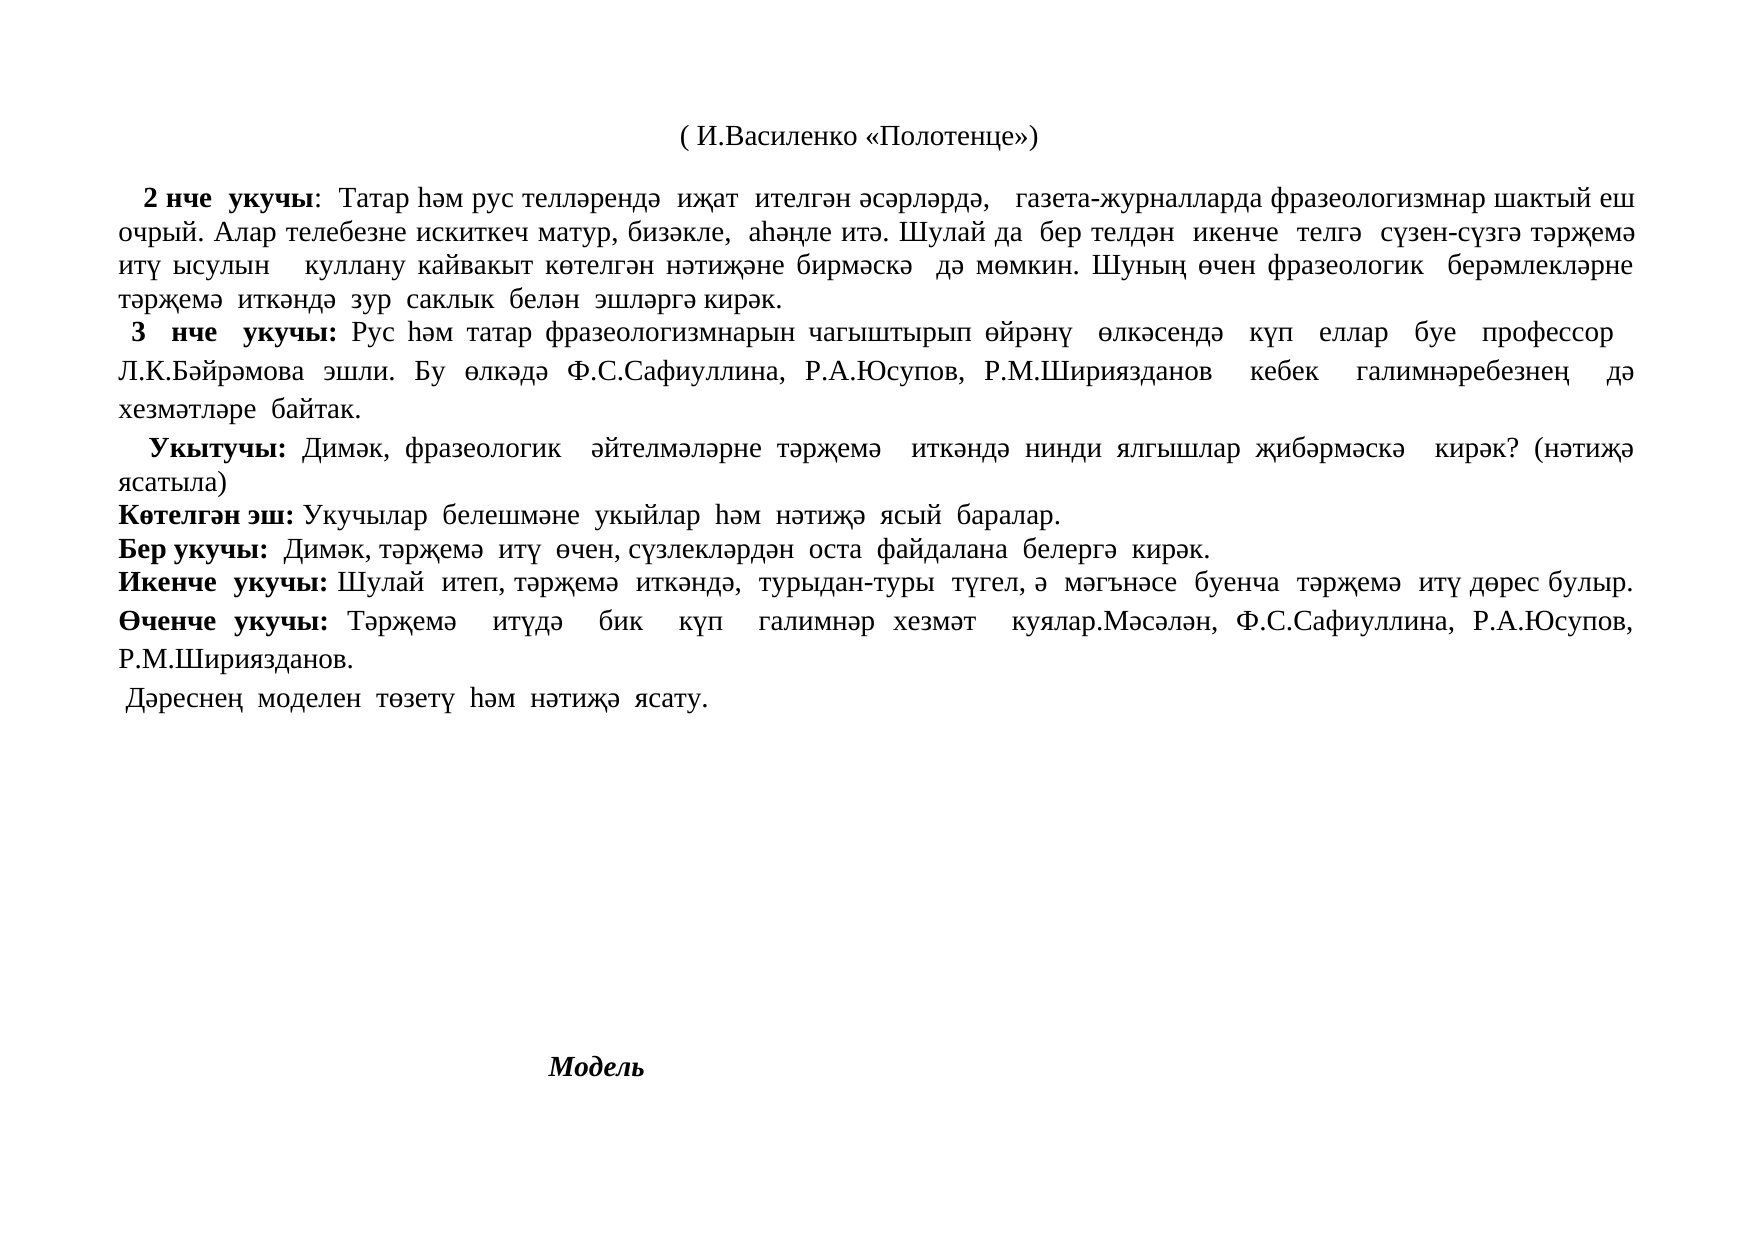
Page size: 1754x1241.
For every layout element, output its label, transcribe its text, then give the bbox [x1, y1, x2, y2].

text Көтелгән эш: Укучылар белешмәне укыйлар һәм нәтиҗә ясый баралар. [118, 497, 1636, 531]
text 3 нче укучы: Рус һәм татар фразеологизмнарын чагыштырып өйрәнү өлкәсендә күп еллар буе профессор Л.К.Бәйрәмова эшли. Бу өлкәдә Ф.С.Сафиуллина, Р.А.Юсупов, Р.М.Шириязданов кебек галимнәребезнең дә хезмәтләре байтак. [118, 314, 1636, 425]
text ( И.Василенко «Полотенце») [118, 118, 1636, 152]
text Икенче укучы: Шулай итеп, тәрҗемә иткәндә, турыдан-туры түгел, ә мәгънәсе буенча тәрҗемә итү дөрес булыр. Өченче укучы: Тәрҗемә итүдә бик күп галимнәр хезмәт куялар.Мәсәлән, Ф.С.Сафиуллина, Р.А.Юсупов, Р.М.Шириязданов. [118, 564, 1636, 675]
text 2 нче укучы: Татар һәм рус телләрендә иҗат ителгән әсәрләрдә, газета-журналларда фразеологизмнар шактый еш очрый. Алар телебезне искиткеч матур, бизәкле, аһәңле итә. Шулай да бер телдән икенче телгә сүзен-сүзгә тәрҗемә итү ысулын куллану кайвакыт көтелгән нәтиҗәне бирмәскә дә мөмкин. Шуның өчен фразеологик берәмлекләрне тәрҗемә иткәндә зур саклык белән эшләргә кирәк. [118, 180, 1636, 314]
text Укытучы: Димәк, фразеологик әйтелмәләрне тәрҗемә иткәндә нинди ялгышлар җибәрмәскә кирәк? (нәтиҗә ясатыла) [118, 430, 1636, 497]
text Дәреснең моделен төзетү һәм нәтиҗә ясату. [118, 680, 1636, 713]
text Модель [118, 1049, 1636, 1082]
text Бер укучы: Димәк, тәрҗемә итү өчен, сүзлекләрдән оста файдалана белергә кирәк. [118, 531, 1636, 564]
